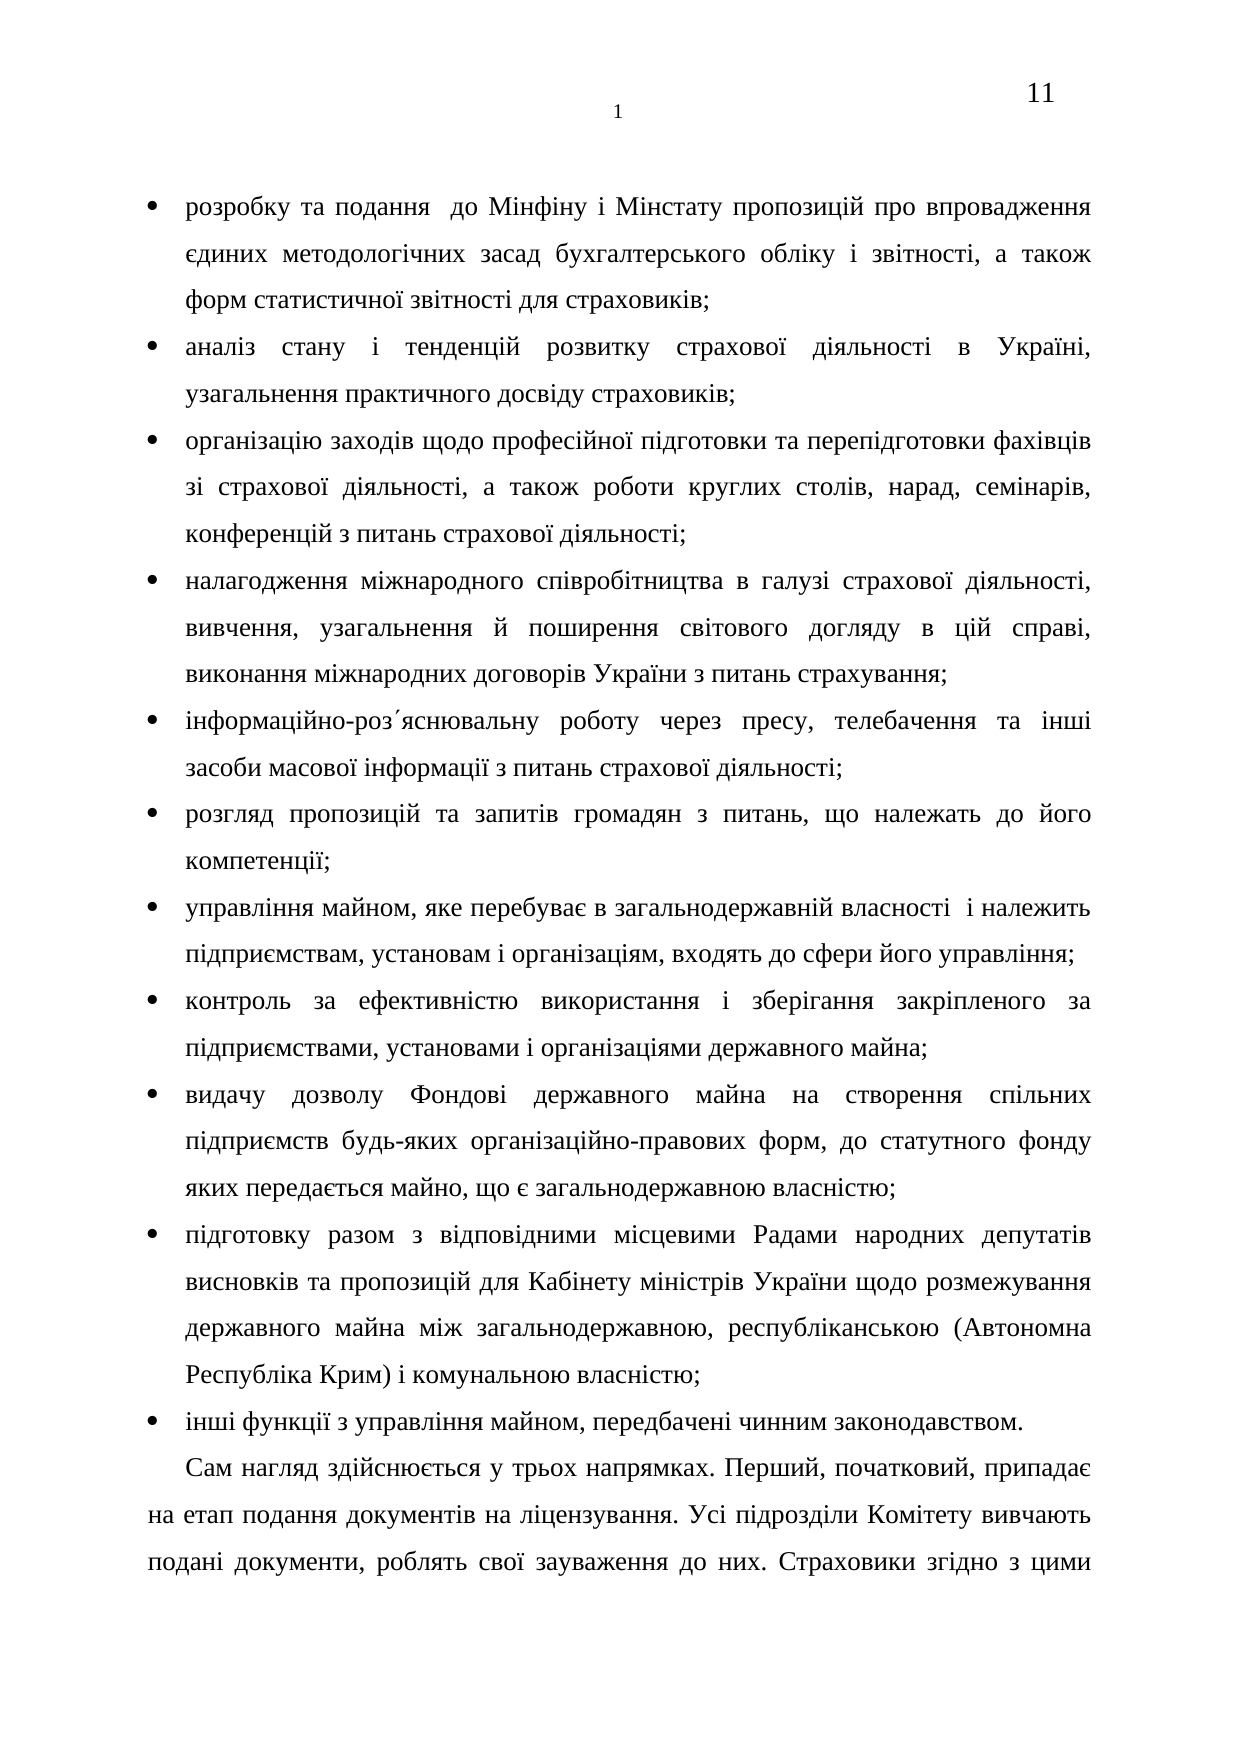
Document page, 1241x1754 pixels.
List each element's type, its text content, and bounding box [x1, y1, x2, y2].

list організацію заходів щодо професійної підготовки та перепідготовки фахівців зі страхової діяльності, а також роботи круглих столів, нарад, семінарів, конференцій з питань страхової діяльності; [148, 424, 1092, 548]
list інші функції з управління майном, передбачені чинним законодавством. [148, 1404, 1092, 1436]
list розробку та подання до Мінфіну і Мінстату пропозицій про впровадження єдиних методологічних засад бухгалтерського обліку і звітності, а також форм статистичної звітності для страховиків; [148, 190, 1092, 315]
list інформаційно-розяснювальну роботу через пресу, телебачення та інші засоби масової інформації з питань страхової діяльності; [148, 704, 1092, 782]
list контроль за ефективністю використання і зберігання закріпленого за підприємствами, установами і організаціями державного майна; [148, 984, 1092, 1062]
list аналіз стану і тенденцій розвитку страхової діяльності в Україні, узагальнення практичного досвіду страховиків; [148, 330, 1092, 408]
list видачу дозволу Фондові державного майна на створення спільних підприємств будь-яких організаційно-правових форм, до статутного фонду яких передається майно, що є загальнодержавною власністю; [148, 1078, 1092, 1202]
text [148, 1451, 1092, 1576]
list налагодження міжнародного співробітництва в галузі страхової діяльності, вивчення, узагальнення й поширення світового догляду в цій справі, виконання міжнародних договорів України з питань страхування; [148, 564, 1092, 688]
list управління майном, яке перебуває в загальнодержавній власності і належить підприємствам, установам і організаціям, входять до сфери його управління; [148, 891, 1092, 969]
list розгляд пропозицій та запитів громадян з питань, що належать до його компетенції; [148, 797, 1092, 875]
list підготовку разом з відповідними місцевими Радами народних депутатів висновків та пропозицій для Кабінету міністрів України щодо розмежування державного майна між загальнодержавною, республіканською (Автономна Республіка Крим) і комунальною власністю; [148, 1218, 1092, 1389]
